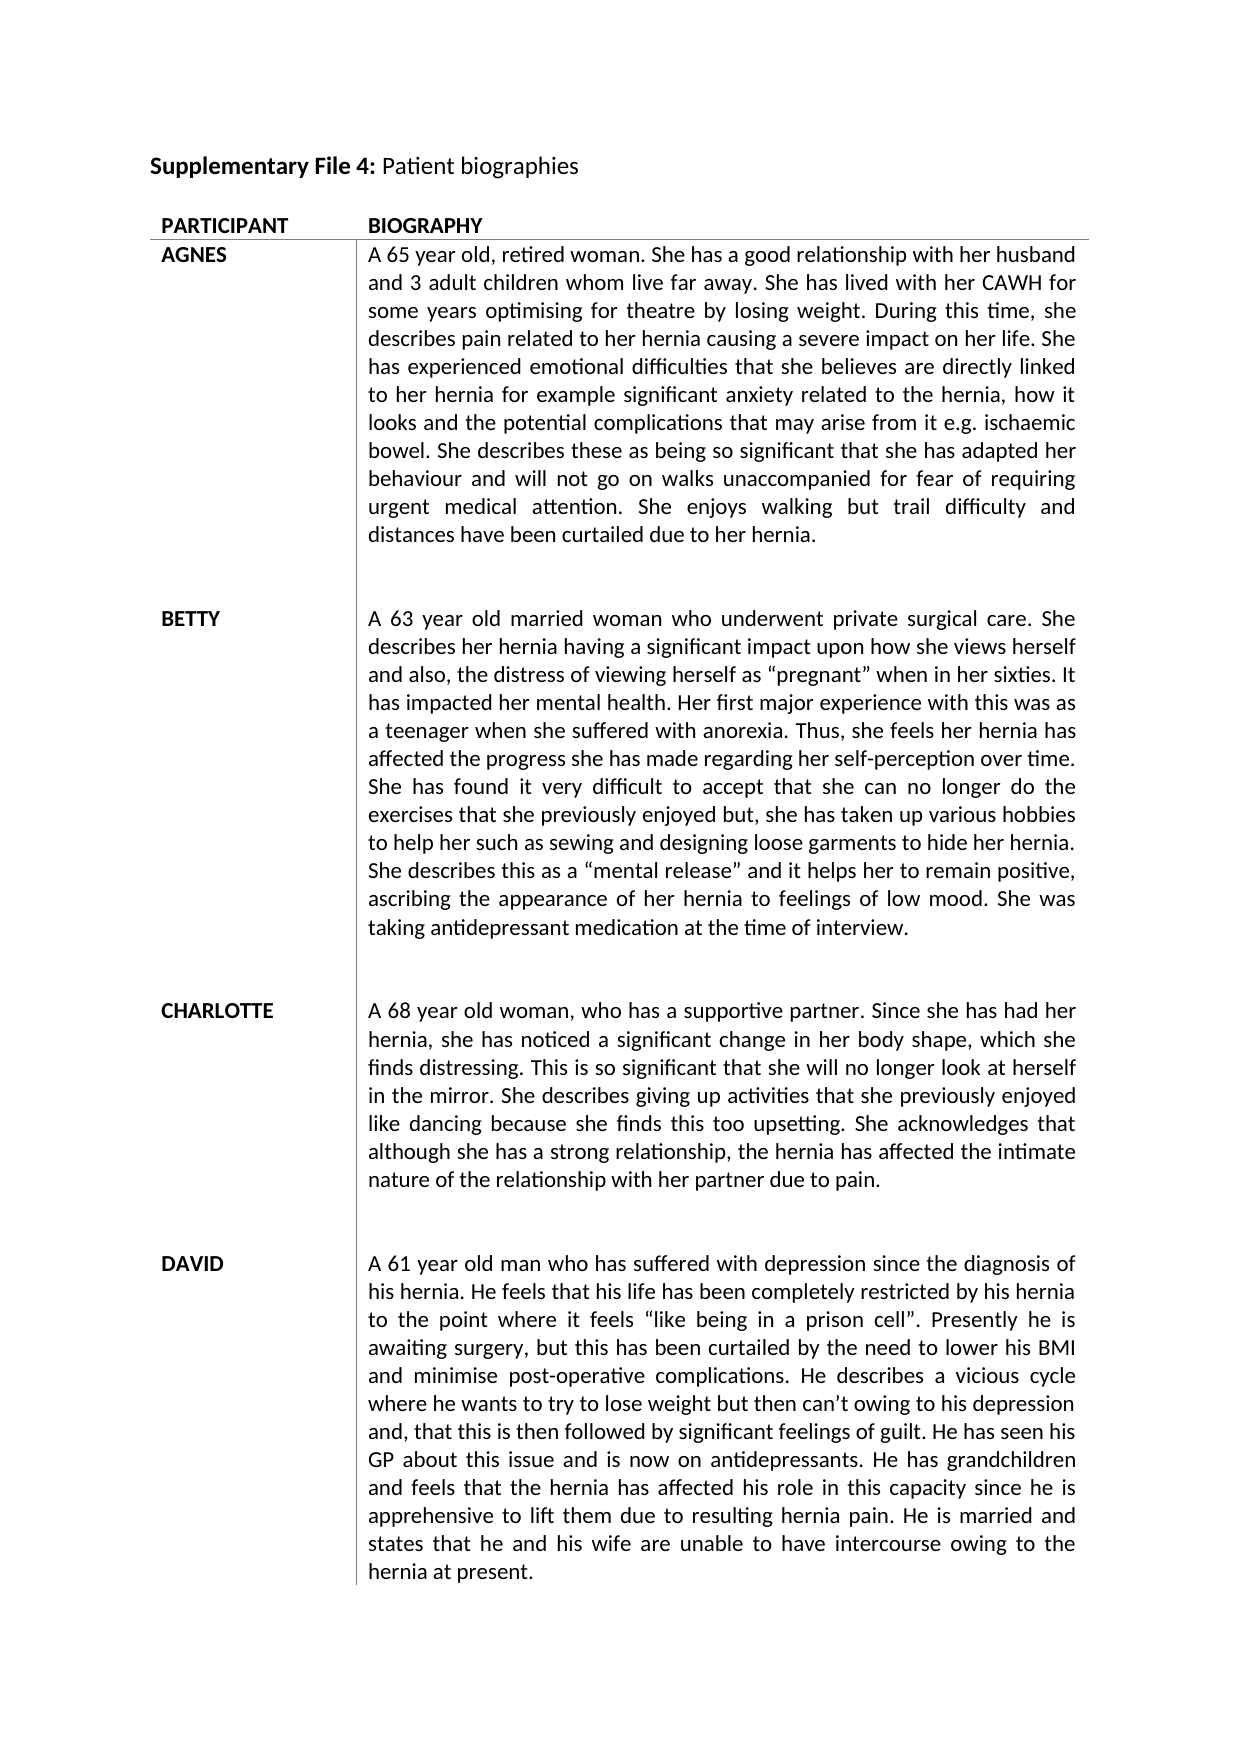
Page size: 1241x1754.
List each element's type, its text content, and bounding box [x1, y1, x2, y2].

text Supplementary File 4: Patient biographies [150, 150, 1090, 181]
table_cell A 68 year old woman, who has a supportive partner. Since she has had her hernia, she has noticed a significant change in her body shape, which she finds distressing. This is so significant that she will no longer look at herself in the mirror. She describes giving up activities that she previously enjoyed like dancing because she finds this too upsetting. She acknowledges that although she has a strong relationship, the hernia has affected the intimate nature of the relationship with her partner due to pain. [357, 997, 1088, 1249]
table_cell A 65 year old, retired woman. She has a good relationship with her husband and 3 adult children whom live far away. She has lived with her CAWH for some years optimising for theatre by losing weight. During this time, she describes pain related to her hernia causing a severe impact on her life. She has experienced emotional difficulties that she believes are directly linked to her hernia for example significant anxiety related to the hernia, how it looks and the potential complications that may arise from it e.g. ischaemic bowel. She describes these as being so significant that she has adapted her behaviour and will not go on walks unaccompanied for fear of requiring urgent medical attention. She enjoys walking but trail difficulty and distances have been curtailed due to her hernia. [357, 240, 1088, 604]
table_cell Agnes [150, 240, 356, 604]
table_cell Charlotte [150, 997, 356, 1249]
table_cell Betty [150, 604, 356, 997]
table_header Biography [357, 211, 1088, 239]
table_header Participant [150, 211, 357, 239]
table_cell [357, 1249, 1088, 1585]
table_cell David [150, 1249, 356, 1585]
table_cell A 63 year old married woman who underwent private surgical care. She describes her hernia having a significant impact upon how she views herself and also, the distress of viewing herself as “pregnant” when in her sixties. It has impacted her mental health. Her first major experience with this was as a teenager when she suffered with anorexia. Thus, she feels her hernia has affected the progress she has made regarding her self-perception over time. She has found it very difficult to accept that she can no longer do the exercises that she previously enjoyed but, she has taken up various hobbies to help her such as sewing and designing loose garments to hide her hernia. She describes this as a “mental release” and it helps her to remain positive, ascribing the appearance of her hernia to feelings of low mood. She was taking antidepressant medication at the time of interview. [357, 604, 1088, 997]
